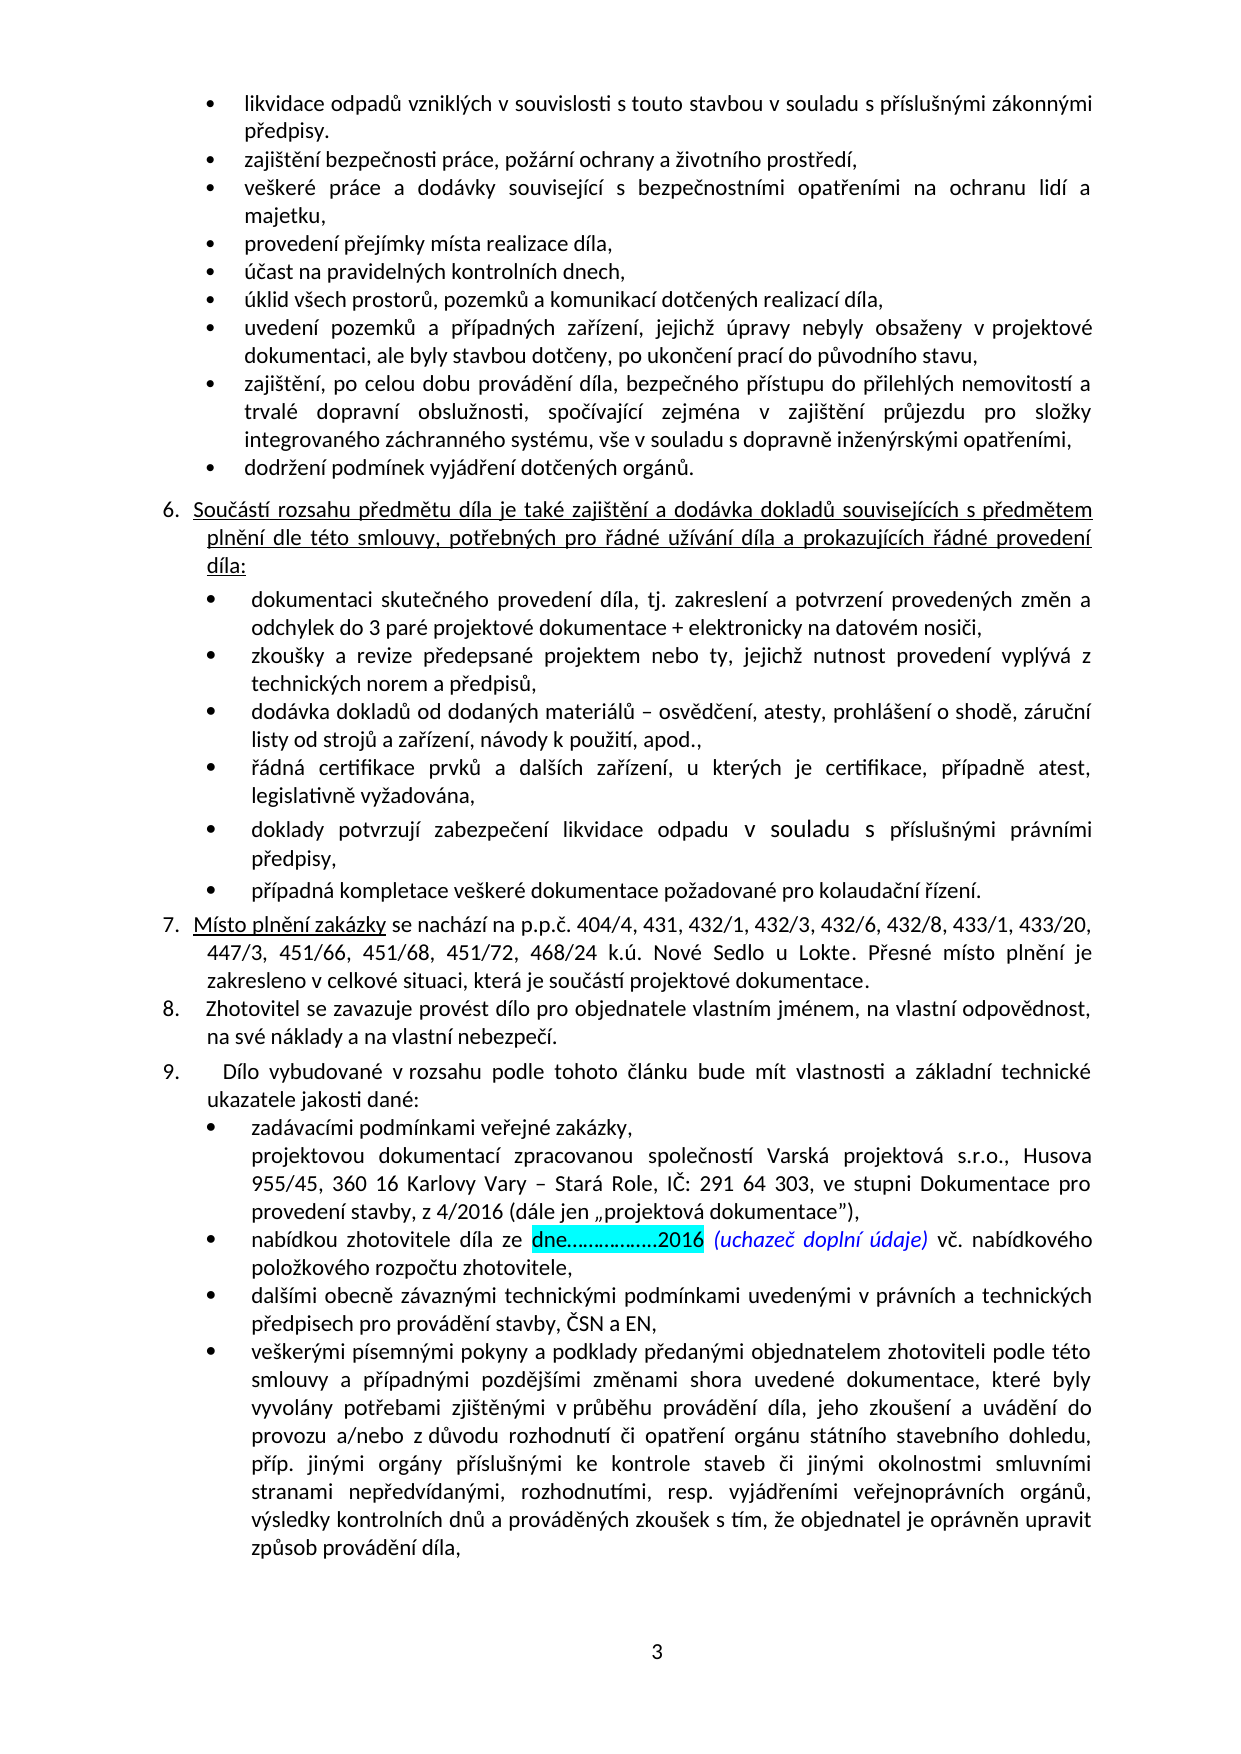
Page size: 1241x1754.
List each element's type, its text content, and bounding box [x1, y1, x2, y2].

list dalšími obecně závaznými technickými podmínkami uvedenými v právních a technických předpisech pro provádění stavby, ČSN a EN, [207, 1281, 1093, 1337]
list veškerými písemnými pokyny a podklady předanými objednatelem zhotoviteli podle této smlouvy a případnými pozdějšími změnami shora uvedené dokumentace, které byly vyvolány potřebami zjištěnými v průběhu provádění díla, jeho zkoušení a uvádění do provozu a/nebo z důvodu rozhodnutí či opatření orgánu státního stavebního dohledu, příp. jinými orgány příslušnými ke kontrole staveb či jinými okolnostmi smluvními stranami nepředvídanými, rozhodnutími, resp. vyjádřeními veřejnoprávních orgánů, výsledky kontrolních dnů a prováděných zkoušek s tím, že objednatel je oprávněn upravit způsob provádění díla, [207, 1337, 1093, 1561]
list dodržení podmínek vyjádření dotčených orgánů. [207, 453, 1093, 481]
list Součástí rozsahu předmětu díla je také zajištění a dodávka dokladů souvisejících s předmětem plnění dle této smlouvy, potřebných pro řádné užívání díla a prokazujících řádné provedení díla: [162, 495, 1093, 579]
list zkoušky a revize předepsané projektem nebo ty, jejichž nutnost provedení vyplývá z technických norem a předpisů, [207, 641, 1093, 697]
list uvedení pozemků a případných zařízení, jejichž úpravy nebyly obsaženy v projektové dokumentaci, ale byly stavbou dotčeny, po ukončení prací do původního stavu, [207, 313, 1093, 369]
list doklady potvrzují zabezpečení likvidace odpadu v souladu s příslušnými právními předpisy, [207, 813, 1093, 872]
list zajištění bezpečnosti práce, požární ochrany a životního prostředí, [207, 145, 1093, 173]
list zajištění, po celou dobu provádění díla, bezpečného přístupu do přilehlých nemovitostí a trvalé dopravní obslužnosti, spočívající zejména v zajištění průjezdu pro složky integrovaného záchranného systému, vše v souladu s dopravně inženýrskými opatřeními, [207, 369, 1093, 453]
list dodávka dokladů od dodaných materiálů – osvědčení, atesty, prohlášení o shodě, záruční listy od strojů a zařízení, návody k použití, apod., [207, 697, 1093, 753]
list řádná certifikace prvků a dalších zařízení, u kterých je certifikace, případně atest, legislativně vyžadována, [207, 753, 1093, 809]
list veškeré práce a dodávky související s bezpečnostními opatřeními na ochranu lidí a majetku, [207, 173, 1093, 229]
list účast na pravidelných kontrolních dnech, [207, 257, 1093, 285]
list nabídkou zhotovitele díla ze dne……………..2016 (uchazeč doplní údaje) vč. nabídkového položkového rozpočtu zhotovitele, [207, 1225, 1093, 1281]
list Zhotovitel se zavazuje provést dílo pro objednatele vlastním jménem, na vlastní odpovědnost, na své náklady a na vlastní nebezpečí. [162, 994, 1093, 1051]
list likvidace odpadů vzniklých v souvislosti s touto stavbou v souladu s příslušnými zákonnými předpisy. [207, 89, 1093, 145]
list projektovou dokumentací zpracovanou společností Varská projektová s.r.o., Husova 955/45, 360 16 Karlovy Vary – Stará Role, IČ: 291 64 303, ve stupni Dokumentace pro provedení stavby, z 4/2016 (dále jen „projektová dokumentace”), [251, 1141, 1093, 1225]
list provedení přejímky místa realizace díla, [207, 229, 1093, 257]
list úklid všech prostorů, pozemků a komunikací dotčených realizací díla, [207, 285, 1093, 313]
list dokumentaci skutečného provedení díla, tj. zakreslení a potvrzení provedených změn a odchylek do 3 paré projektové dokumentace + elektronicky na datovém nosiči, [207, 585, 1093, 641]
list případná kompletace veškeré dokumentace požadované pro kolaudační řízení. [207, 876, 1093, 904]
list Dílo vybudované v rozsahu podle tohoto článku bude mít vlastnosti a základní technické ukazatele jakosti dané: [162, 1057, 1093, 1113]
list Místo plnění zakázky se nachází na p.p.č. 404/4, 431, 432/1, 432/3, 432/6, 432/8, 433/1, 433/20, 447/3, 451/66, 451/68, 451/72, 468/24 k.ú. Nové Sedlo u Lokte. Přesné místo plnění je zakresleno v celkové situaci, která je součástí projektové dokumentace. [162, 910, 1093, 994]
list zadávacími podmínkami veřejné zakázky, [207, 1113, 1093, 1141]
